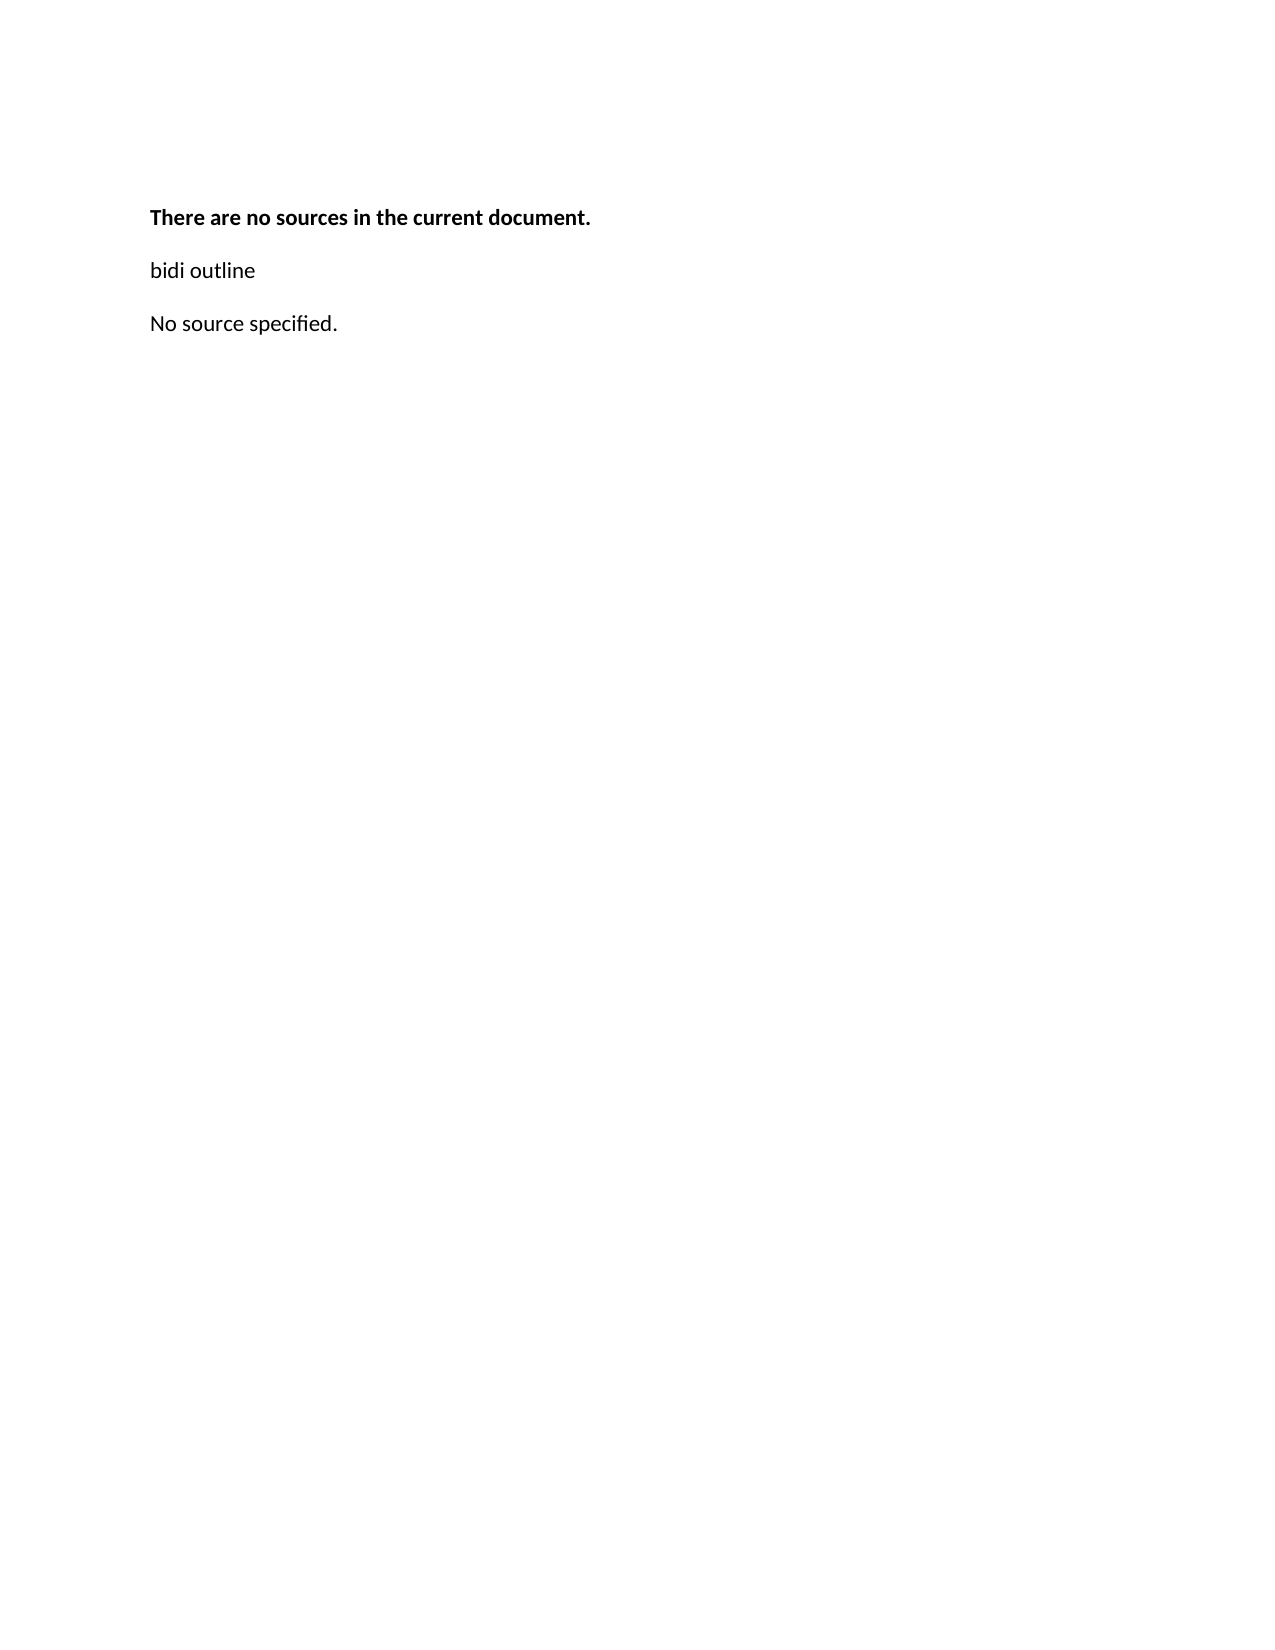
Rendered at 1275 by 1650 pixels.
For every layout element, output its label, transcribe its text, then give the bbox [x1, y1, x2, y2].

text There are no sources in the current document. [150, 203, 1125, 231]
text bidi outline [150, 256, 1125, 284]
